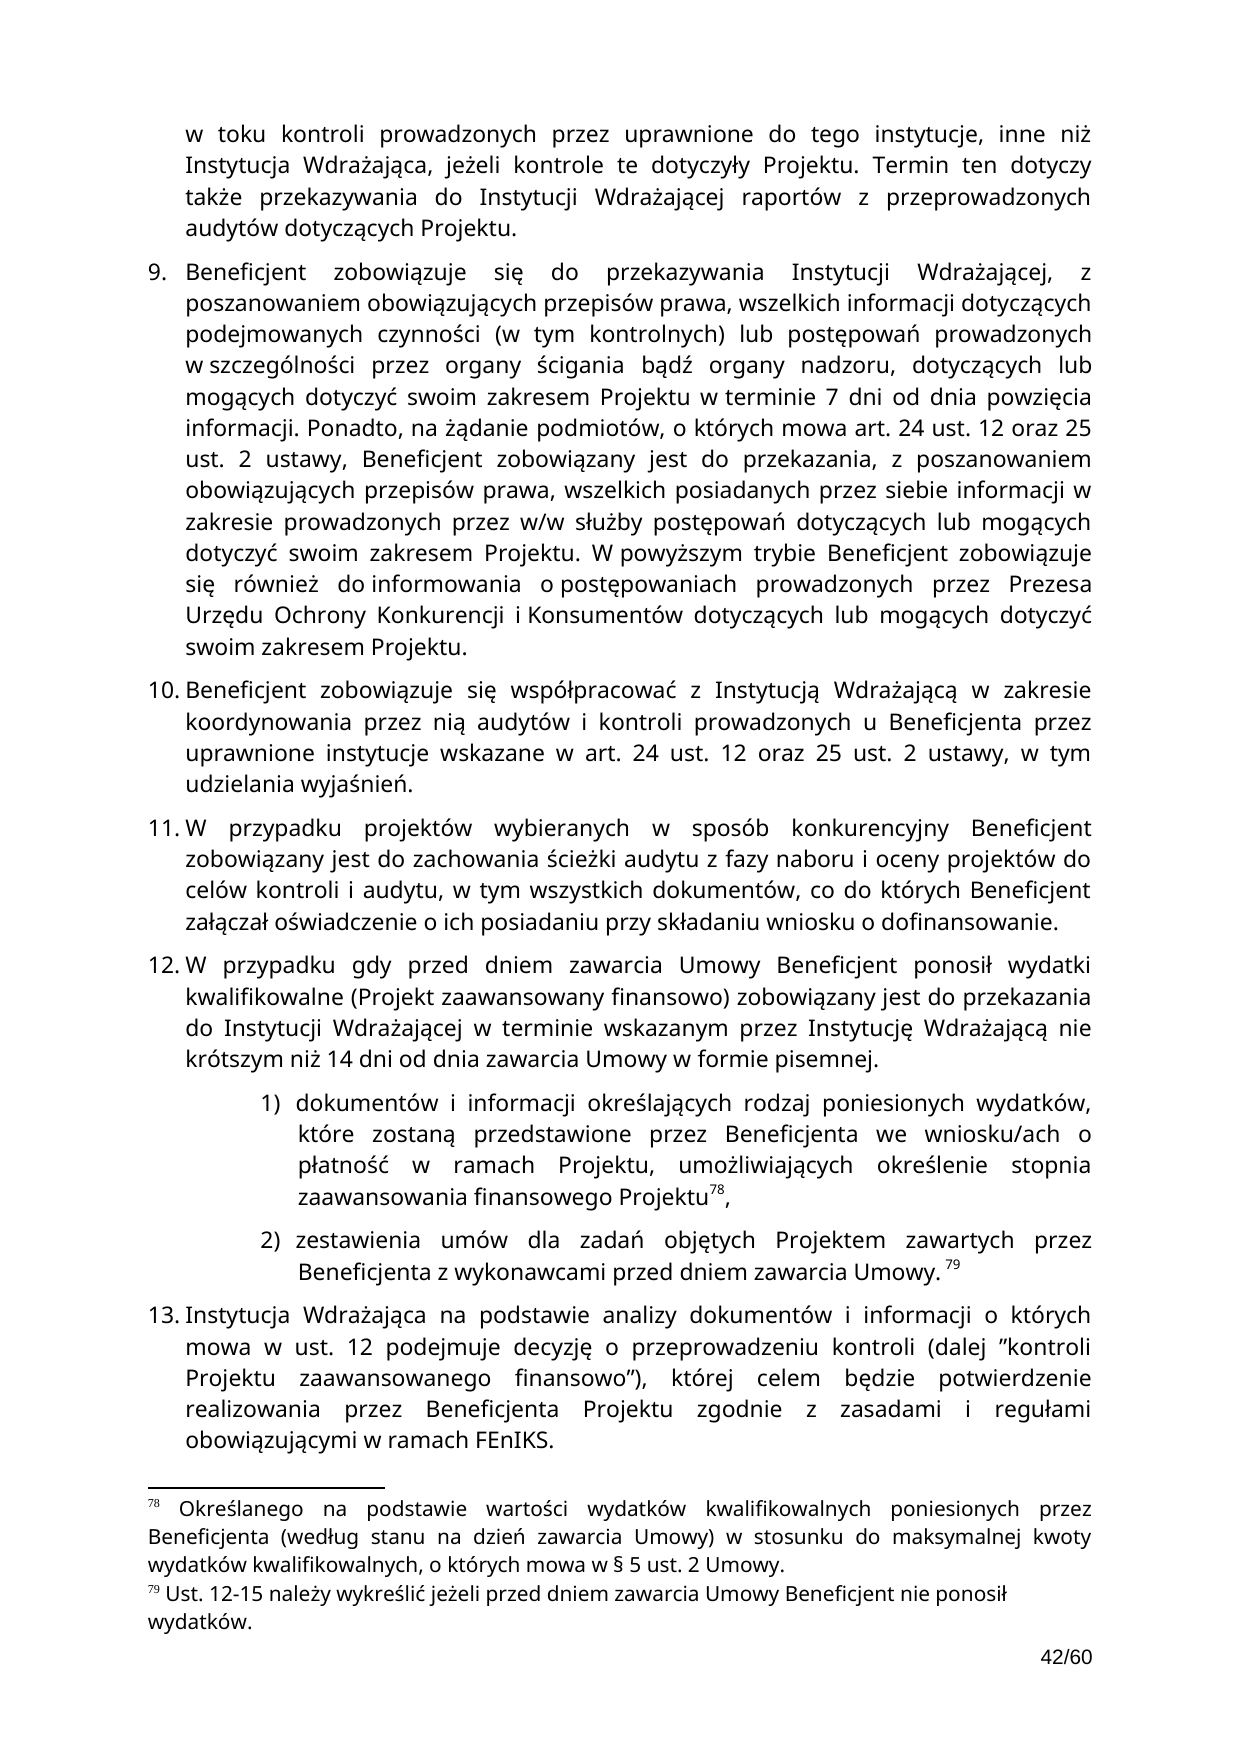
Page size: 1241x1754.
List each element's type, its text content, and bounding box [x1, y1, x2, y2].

list Instytucja Wdrażająca na podstawie analizy dokumentów i informacji o których mowa w ust. 12 podejmuje decyzję o przeprowadzeniu kontroli (dalej ”kontroli Projektu zaawansowanego finansowo”), której celem będzie potwierdzenie realizowania przez Beneficjenta Projektu zgodnie z zasadami i regułami obowiązującymi w ramach FEnIKS. [148, 1299, 1092, 1456]
list Beneficjent zobowiązuje się do przekazywania Instytucji Wdrażającej, z poszanowaniem obowiązujących przepisów prawa, wszelkich informacji dotyczących podejmowanych czynności (w tym kontrolnych) lub postępowań prowadzonych w szczególności przez organy ścigania bądź organy nadzoru, dotyczących lub mogących dotyczyć swoim zakresem Projektu w terminie 7 dni od dnia powzięcia informacji. Ponadto, na żądanie podmiotów, o których mowa art. 24 ust. 12 oraz 25 ust. 2 ustawy, Beneficjent zobowiązany jest do przekazania, z poszanowaniem obowiązujących przepisów prawa, wszelkich posiadanych przez siebie informacji w zakresie prowadzonych przez w/w służby postępowań dotyczących lub mogących dotyczyć swoim zakresem Projektu. W powyższym trybie Beneficjent zobowiązuje się również do informowania o postępowaniach prowadzonych przez Prezesa Urzędu Ochrony Konkurencji i Konsumentów dotyczących lub mogących dotyczyć swoim zakresem Projektu. [148, 256, 1092, 662]
list W przypadku projektów wybieranych w sposób konkurencyjny Beneficjent zobowiązany jest do zachowania ścieżki audytu z fazy naboru i oceny projektów do celów kontroli i audytu, w tym wszystkich dokumentów, co do których Beneficjent załączał oświadczenie o ich posiadaniu przy składaniu wniosku o dofinansowanie. [148, 812, 1092, 937]
list W przypadku gdy przed dniem zawarcia Umowy Beneficjent ponosił wydatki kwalifikowalne (Projekt zaawansowany finansowo) zobowiązany jest do przekazania do Instytucji Wdrażającej w terminie wskazanym przez Instytucję Wdrażającą nie krótszym niż 14 dni od dnia zawarcia Umowy w formie pisemnej. [148, 949, 1092, 1074]
list dokumentów i informacji określających rodzaj poniesionych wydatków, które zostaną przedstawione przez Beneficjenta we wniosku/ach o płatność w ramach Projektu, umożliwiających określenie stopnia zaawansowania finansowego Projektu, [260, 1087, 1092, 1212]
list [148, 118, 1092, 243]
list zestawienia umów dla zadań objętych Projektem zawartych przez Beneficjenta z wykonawcami przed dniem zawarcia Umowy. [260, 1224, 1092, 1287]
list Beneficjent zobowiązuje się współpracować z Instytucją Wdrażającą w zakresie koordynowania przez nią audytów i kontroli prowadzonych u Beneficjenta przez uprawnione instytucje wskazane w art. 24 ust. 12 oraz 25 ust. 2 ustawy, w tym udzielania wyjaśnień. [148, 674, 1092, 799]
